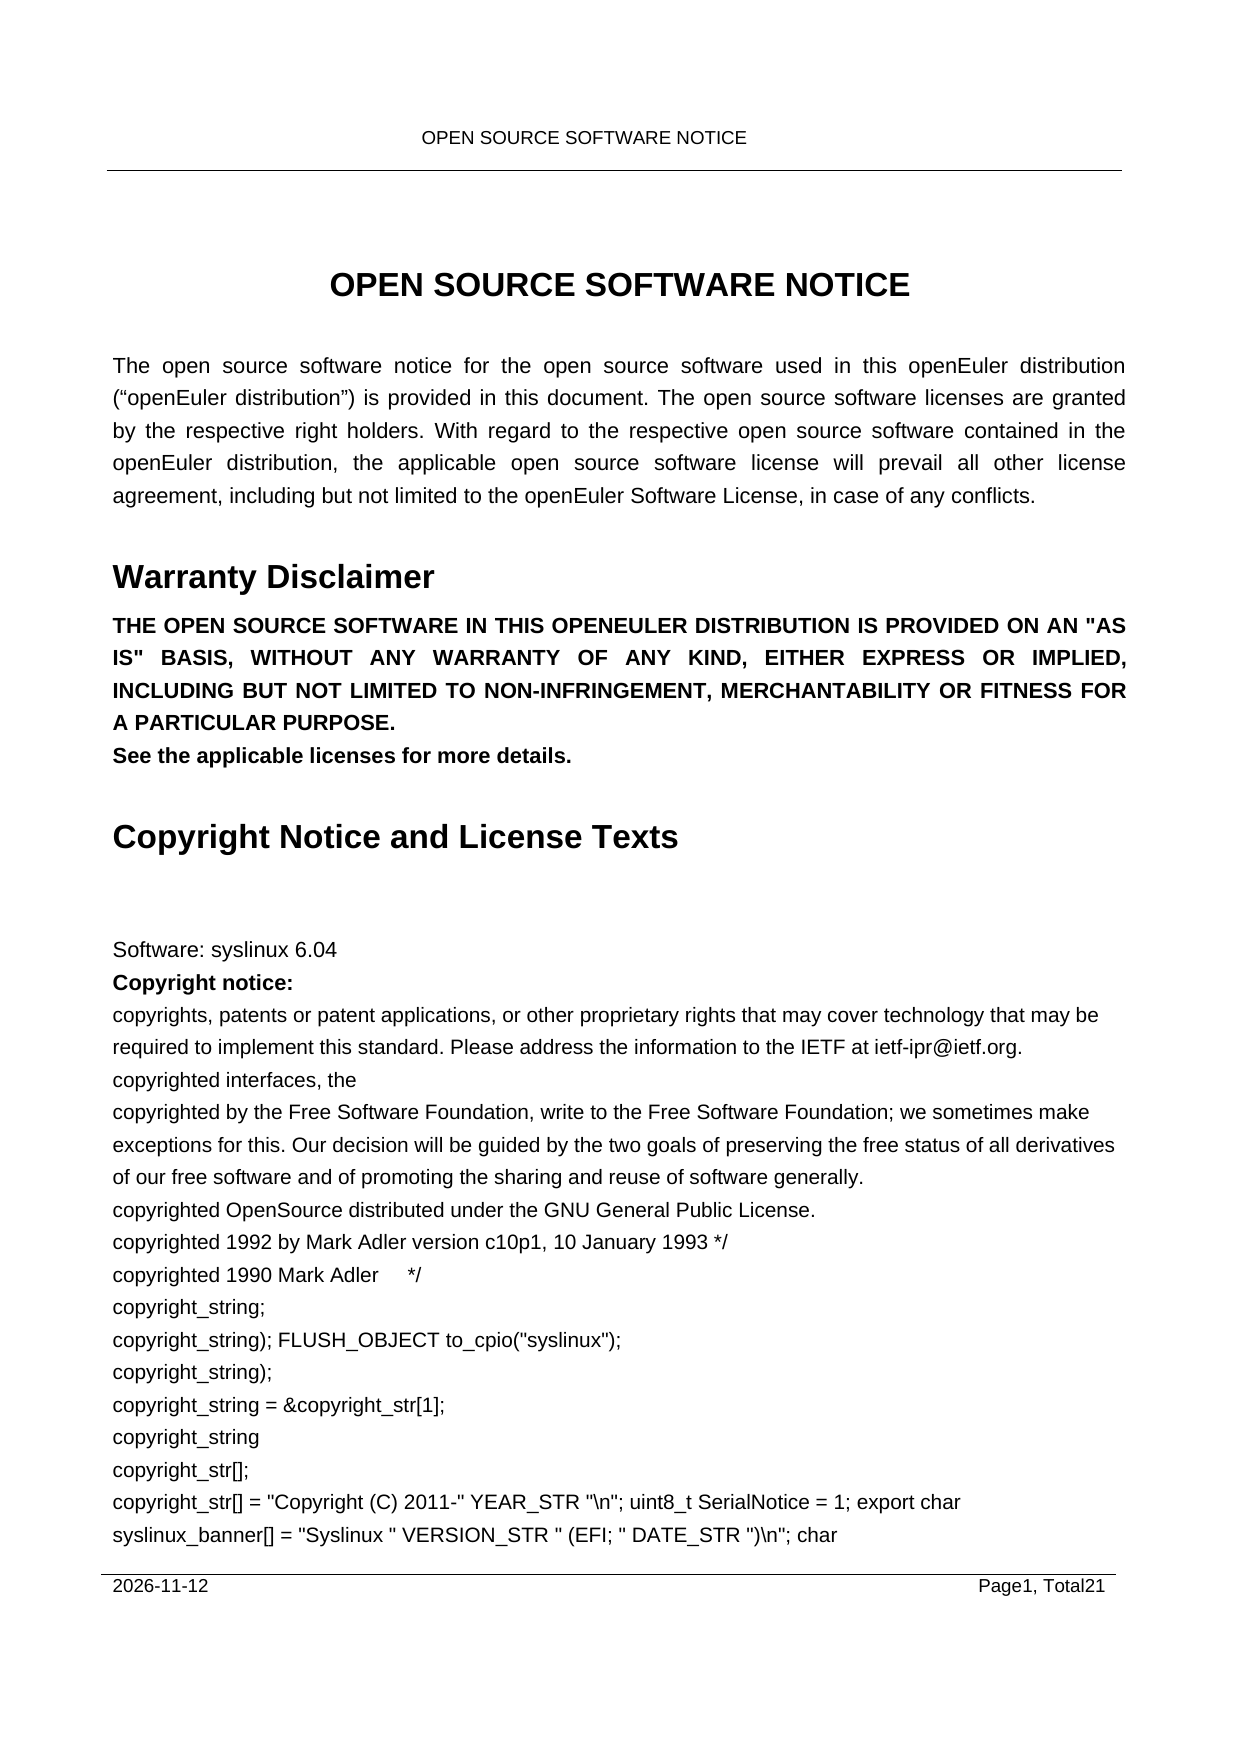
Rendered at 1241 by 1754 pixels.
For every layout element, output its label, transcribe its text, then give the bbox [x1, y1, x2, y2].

text copyrighted 1990 Mark Adler */ [112, 1258, 1128, 1291]
text copyright_string); FLUSH_OBJECT to_cpio("syslinux"); [112, 1323, 1128, 1356]
text OPEN SOURCE SOFTWARE NOTICE [112, 251, 1128, 316]
text copyright_string; [112, 1291, 1128, 1323]
text Warranty Disclaimer [112, 544, 1128, 609]
text copyright_string); [112, 1356, 1128, 1388]
text copyrighted interfaces, the [112, 1063, 1128, 1096]
text The open source software notice for the open source software used in this openEuler distribution (“openEuler distribution”) is provided in this document. The open source software licenses are granted by the respective right holders. With regard to the respective open source software contained in the openEuler distribution, the applicable open source software license will prevail all other license agreement, including but not limited to the openEuler Software License, in case of any conflicts. [112, 349, 1128, 511]
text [112, 1486, 1128, 1551]
text copyright_string = &copyright_str[1]; [112, 1388, 1128, 1421]
text copyright_string [112, 1421, 1128, 1453]
text Software: syslinux 6.04 [112, 933, 1128, 966]
text copyright_str[]; [112, 1453, 1128, 1486]
text THE OPEN SOURCE SOFTWARE IN THIS OPENEULER DISTRIBUTION IS PROVIDED ON AN "AS IS" BASIS, WITHOUT ANY WARRANTY OF ANY KIND, EITHER EXPRESS OR IMPLIED, INCLUDING BUT NOT LIMITED TO NON-INFRINGEMENT, MERCHANTABILITY OR FITNESS FOR A PARTICULAR PURPOSE. See the applicable licenses for more details. [112, 609, 1128, 771]
text Copyright notice: [112, 966, 1128, 998]
text copyrights, patents or patent applications, or other proprietary rights that may cover technology that may be required to implement this standard. Please address the information to the IETF at ietf-ipr@ietf.org. [112, 998, 1128, 1063]
text copyrighted by the Free Software Foundation, write to the Free Software Foundation; we sometimes make exceptions for this. Our decision will be guided by the two goals of preserving the free status of all derivatives of our free software and of promoting the sharing and reuse of software generally. [112, 1096, 1128, 1193]
text copyrighted 1992 by Mark Adler version c10p1, 10 January 1993 */ [112, 1226, 1128, 1258]
text Copyright Notice and License Texts [112, 804, 1128, 869]
text copyrighted OpenSource distributed under the GNU General Public License. [112, 1193, 1128, 1226]
